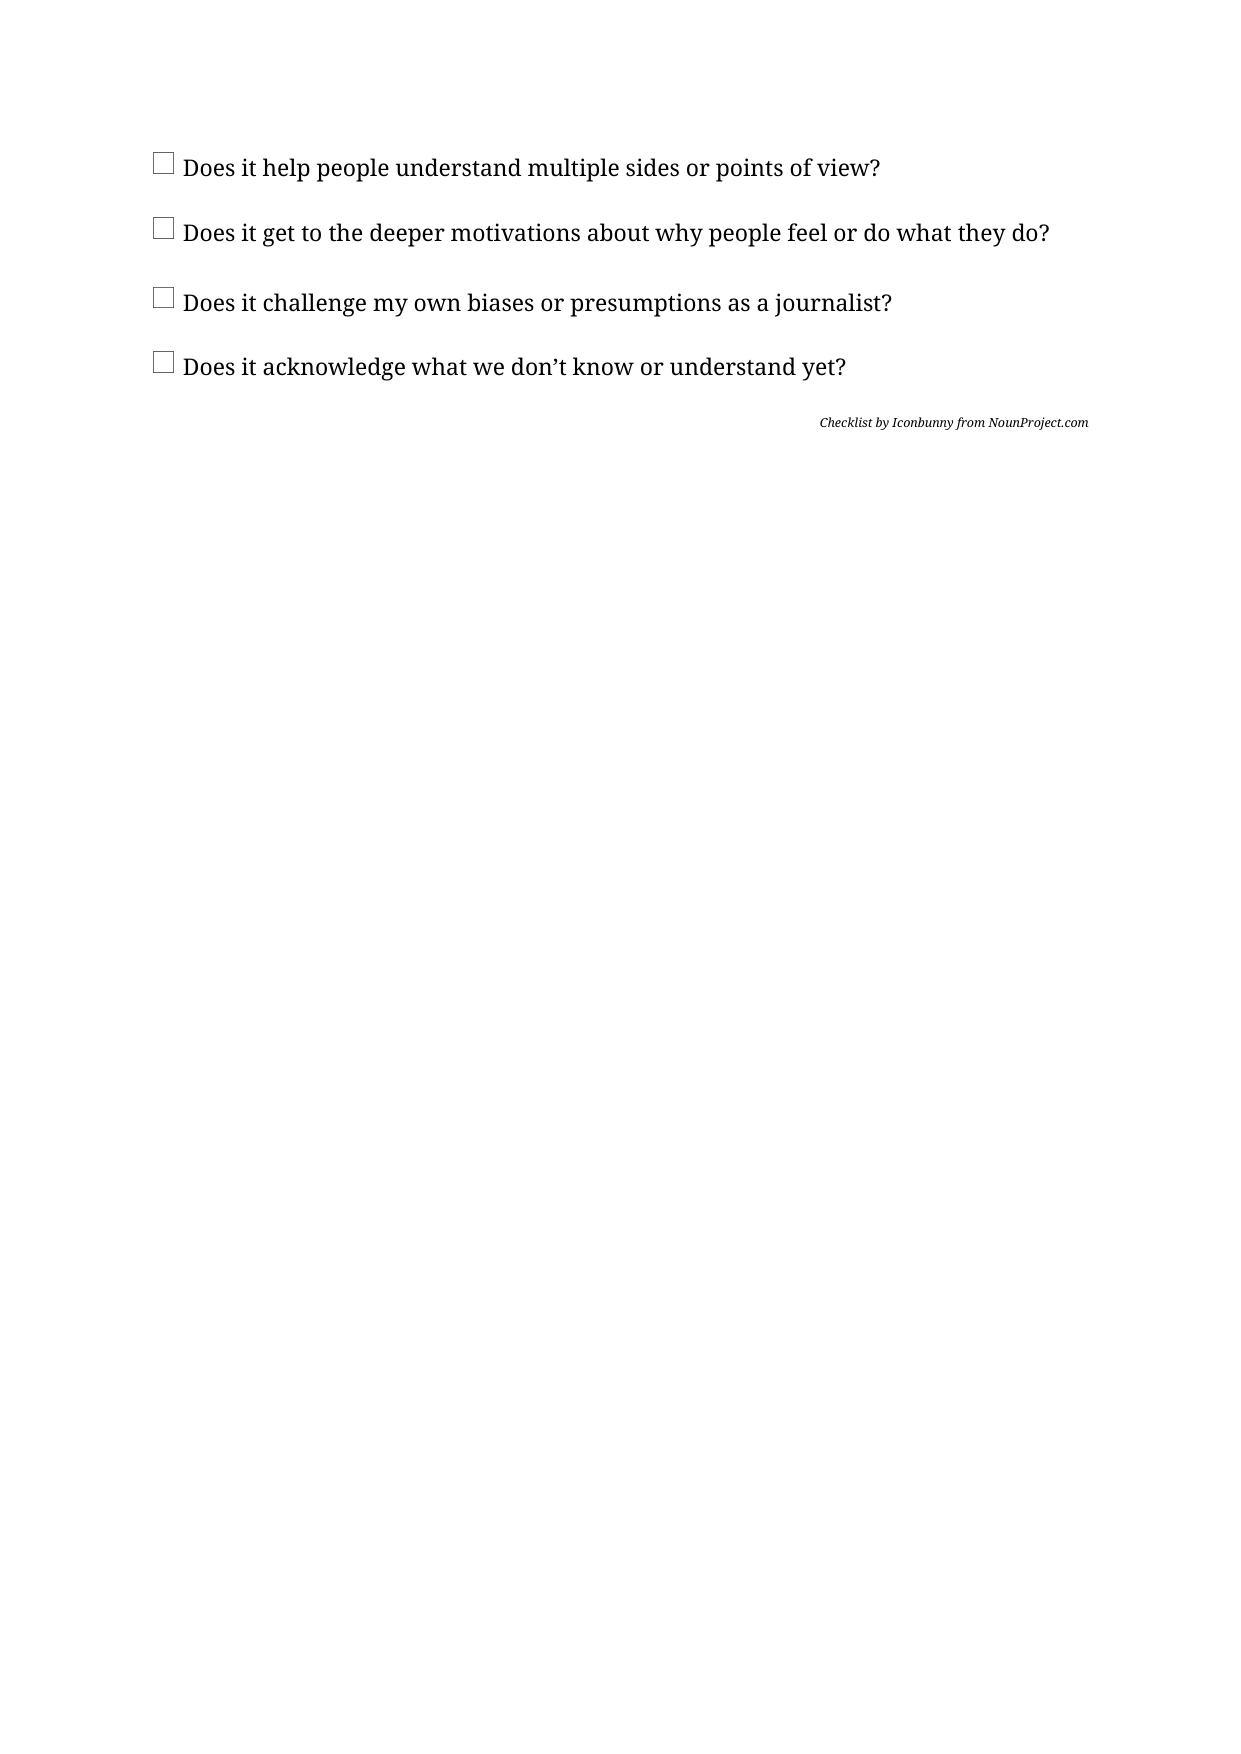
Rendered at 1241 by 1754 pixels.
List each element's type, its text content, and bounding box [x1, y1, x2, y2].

text Does it challenge my own biases or presumptions as a journalist? [150, 284, 1090, 318]
text Does it acknowledge what we don’t know or understand yet? [150, 349, 1090, 383]
text Does it help people understand multiple sides or points of view? [150, 150, 1090, 183]
text Does it get to the deeper motivations about why people feel or do what they do? [150, 215, 1090, 248]
picture [150, 349, 177, 376]
picture [150, 284, 177, 311]
picture [150, 214, 177, 242]
picture [150, 150, 177, 177]
text Checklist by Iconbunny from NounProject.com [150, 414, 1090, 431]
